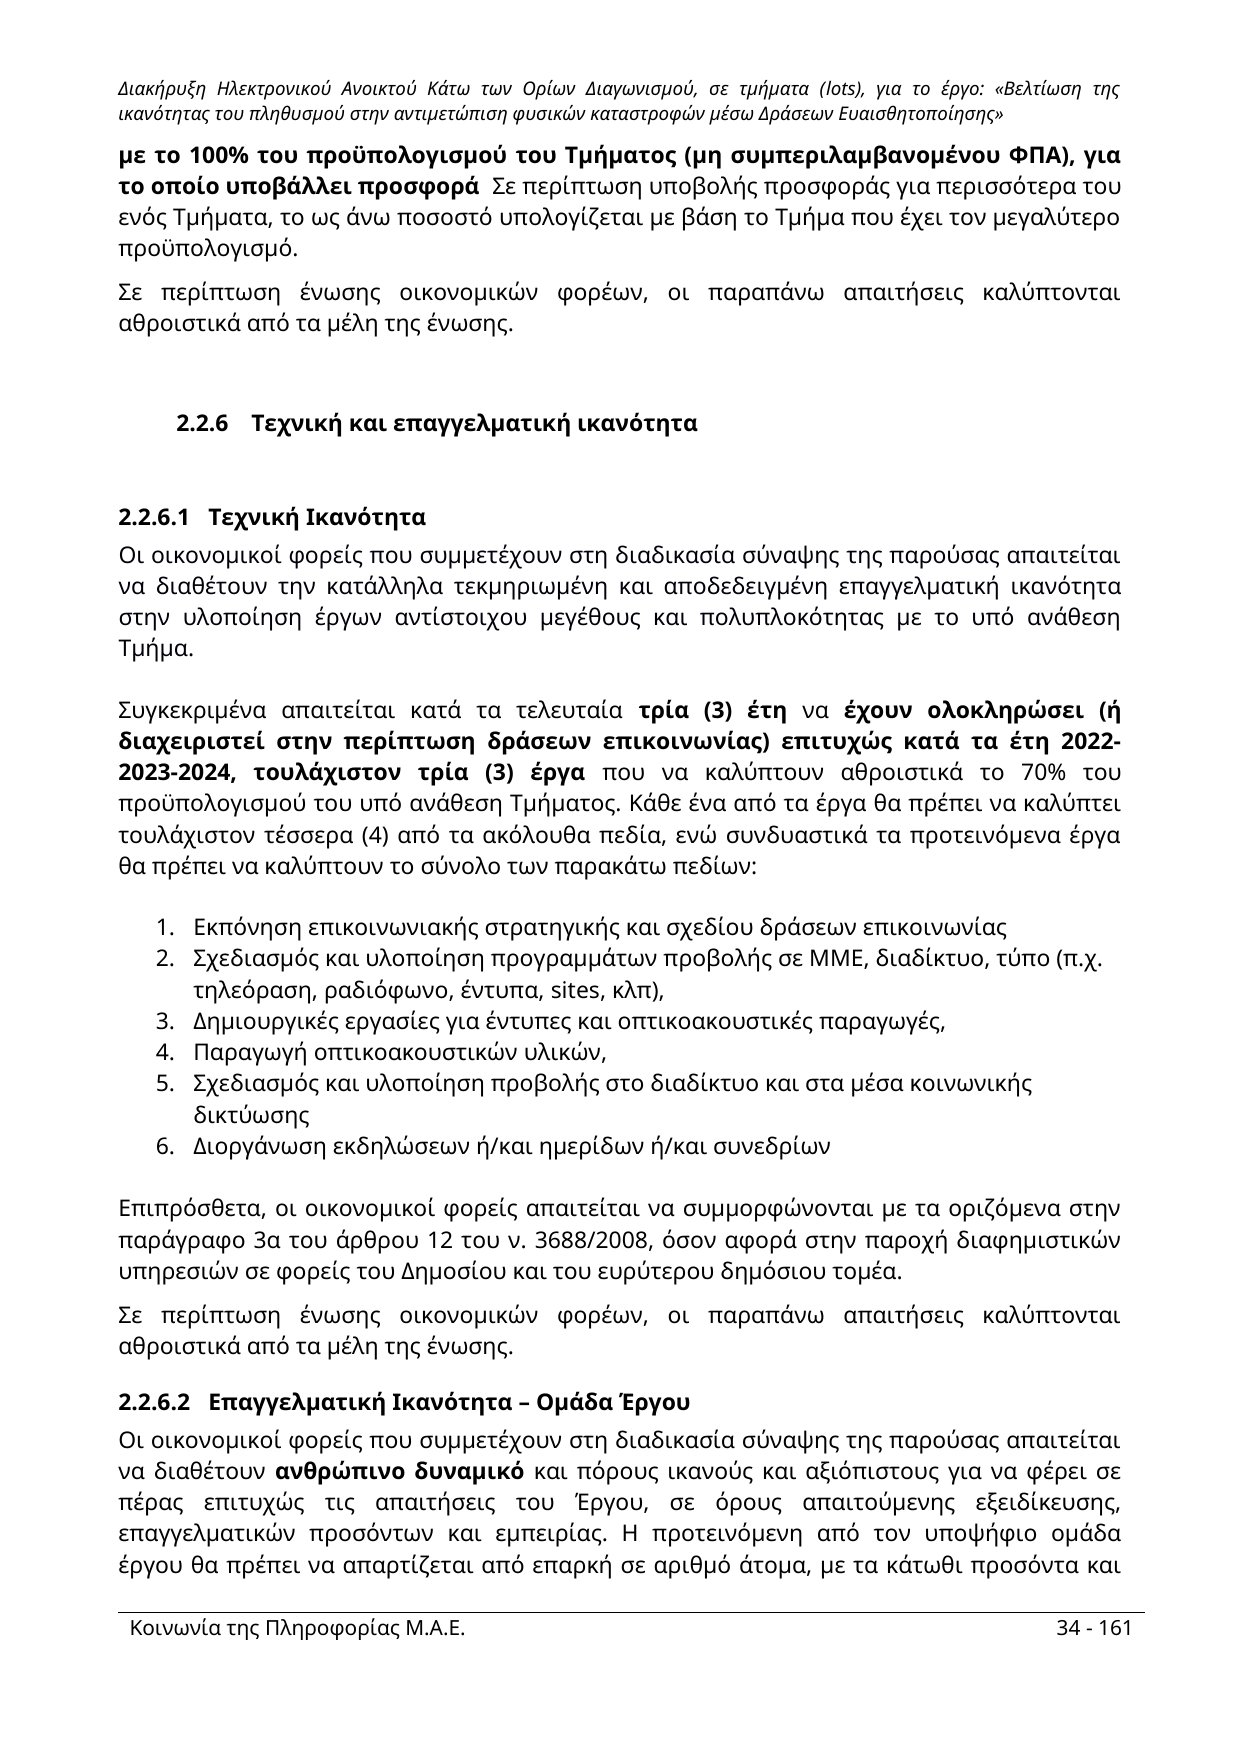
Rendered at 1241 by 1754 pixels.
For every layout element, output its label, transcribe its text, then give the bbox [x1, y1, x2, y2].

list Σχεδιασμός και υλοποίηση προγραμμάτων προβολής σε ΜΜΕ, διαδίκτυο, τύπο (π.χ. τηλεόραση, ραδιόφωνο, έντυπα, sites, κλπ), [156, 942, 1122, 1005]
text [118, 1423, 1122, 1580]
subtitle Επαγγελματική Ικανότητα – Ομάδα Έργου [118, 1386, 1122, 1417]
list Εκπόνηση επικοινωνιακής στρατηγικής και σχεδίου δράσεων επικοινωνίας [156, 911, 1122, 942]
list Παραγωγή οπτικοακουστικών υλικών, [156, 1036, 1122, 1067]
subtitle Τεχνική και επαγγελματική ικανότητα [176, 407, 1122, 438]
text Επιπρόσθετα, οι οικονομικοί φορείς απαιτείται να συμμορφώνονται με τα οριζόμενα στην παράγραφο 3α του άρθρου 12 του ν. 3688/2008, όσον αφορά στην παροχή διαφημιστικών υπηρεσιών σε φορείς του Δημοσίου και του ευρύτερου δημόσιου τομέα. [118, 1192, 1122, 1286]
list Δημιουργικές εργασίες για έντυπες και οπτικοακουστικές παραγωγές, [156, 1005, 1122, 1036]
text Συγκεκριμένα απαιτείται κατά τα τελευταία τρία (3) έτη να έχουν ολοκληρώσει (ή διαχειριστεί στην περίπτωση δράσεων επικοινωνίας) επιτυχώς κατά τα έτη 2022-2023-2024, τουλάχιστον τρία (3) έργα που να καλύπτουν αθροιστικά το 70% του προϋπολογισμού του υπό ανάθεση Τμήματος. Κάθε ένα από τα έργα θα πρέπει να καλύπτει τουλάχιστον τέσσερα (4) από τα ακόλουθα πεδία, ενώ συνδυαστικά τα προτεινόμενα έργα θα πρέπει να καλύπτουν το σύνολο των παρακάτω πεδίων: [118, 693, 1122, 881]
subtitle Τεχνική Ικανότητα [118, 501, 1122, 532]
list Διοργάνωση εκδηλώσεων ή/και ημερίδων ή/και συνεδρίων [156, 1130, 1122, 1161]
list Σχεδιασμός και υλοποίηση προβολής στο διαδίκτυο και στα μέσα κοινωνικής δικτύωσης [156, 1067, 1122, 1130]
text Οι οικονομικοί φορείς που συμμετέχουν στη διαδικασία σύναψης της παρούσας απαιτείται να διαθέτουν την κατάλληλα τεκμηριωμένη και αποδεδειγμένη επαγγελματική ικανότητα στην υλοποίηση έργων αντίστοιχου μεγέθους και πολυπλοκότητας με το υπό ανάθεση Τμήμα. [118, 538, 1122, 663]
text Σε περίπτωση ένωσης οικονομικών φορέων, οι παραπάνω απαιτήσεις καλύπτονται αθροιστικά από τα μέλη της ένωσης. [118, 1298, 1122, 1361]
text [118, 138, 1122, 263]
text Σε περίπτωση ένωσης οικονομικών φορέων, οι παραπάνω απαιτήσεις καλύπτονται αθροιστικά από τα μέλη της ένωσης. [118, 276, 1122, 338]
